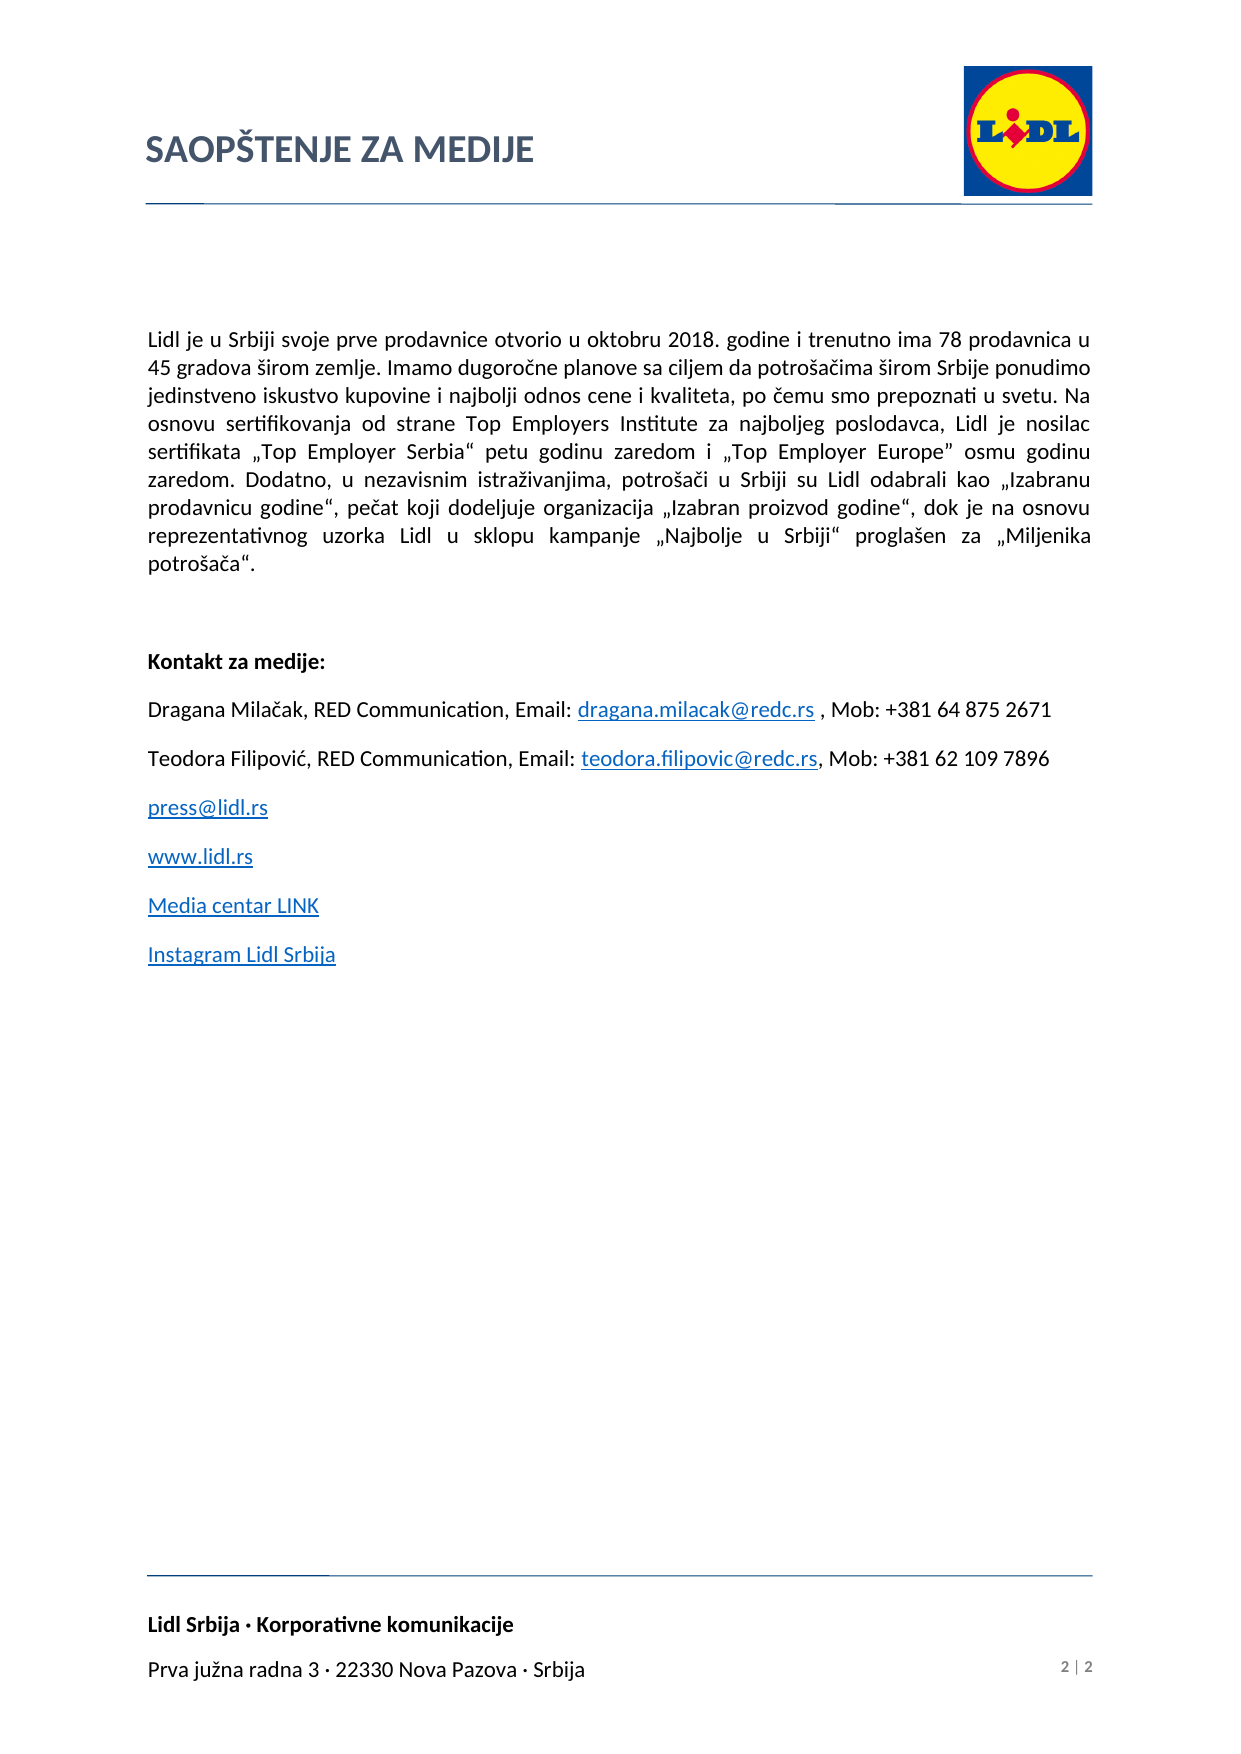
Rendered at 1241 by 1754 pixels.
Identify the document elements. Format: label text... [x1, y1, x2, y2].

text www.lidl.rs [148, 842, 1092, 870]
text Teodora Filipović, RED Communication, Email: teodora.filipovic@redc.rs, Mob: +381 62 109 7896 [148, 744, 1092, 772]
text Lidl je u Srbiji svoje prve prodavnice otvorio u oktobru 2018. godine i trenutno ima 78 prodavnica u 45 gradova širom zemlje. Imamo dugoročne planove sa ciljem da potrošačima širom Srbije ponudimo jedinstveno iskustvo kupovine i najbolji odnos cene i kvaliteta, po čemu smo prepoznati u svetu. Na osnovu sertifikovanja od strane Top Employers Institute za najboljeg poslodavca, Lidl je nosilac sertifikata „Top Employer Serbia“ petu godinu zaredom i „Top Employer Europe” osmu godinu zaredom. Dodatno, u nezavisnim istraživanjima, potrošači u Srbiji su Lidl odabrali kao „Izabranu prodavnicu godine“, pečat koji dodeljuje organizacija „Izabran proizvod godine“, dok je na osnovu reprezentativnog uzorka Lidl u sklopu kampanje „Najbolje u Srbiji“ proglašen za „Miljenika potrošača“. [148, 325, 1092, 577]
text Dragana Milačak, RED Communication, Email: dragana.milacak@redc.rs , Mob: +381 64 875 2671 [148, 696, 1092, 724]
picture [963, 66, 1093, 196]
text Instagram Lidl Srbija [148, 940, 1092, 968]
text press@lidl.rs [148, 793, 1092, 821]
text Media centar LINK [148, 891, 1092, 919]
text Kontakt za medije: [148, 647, 1092, 675]
